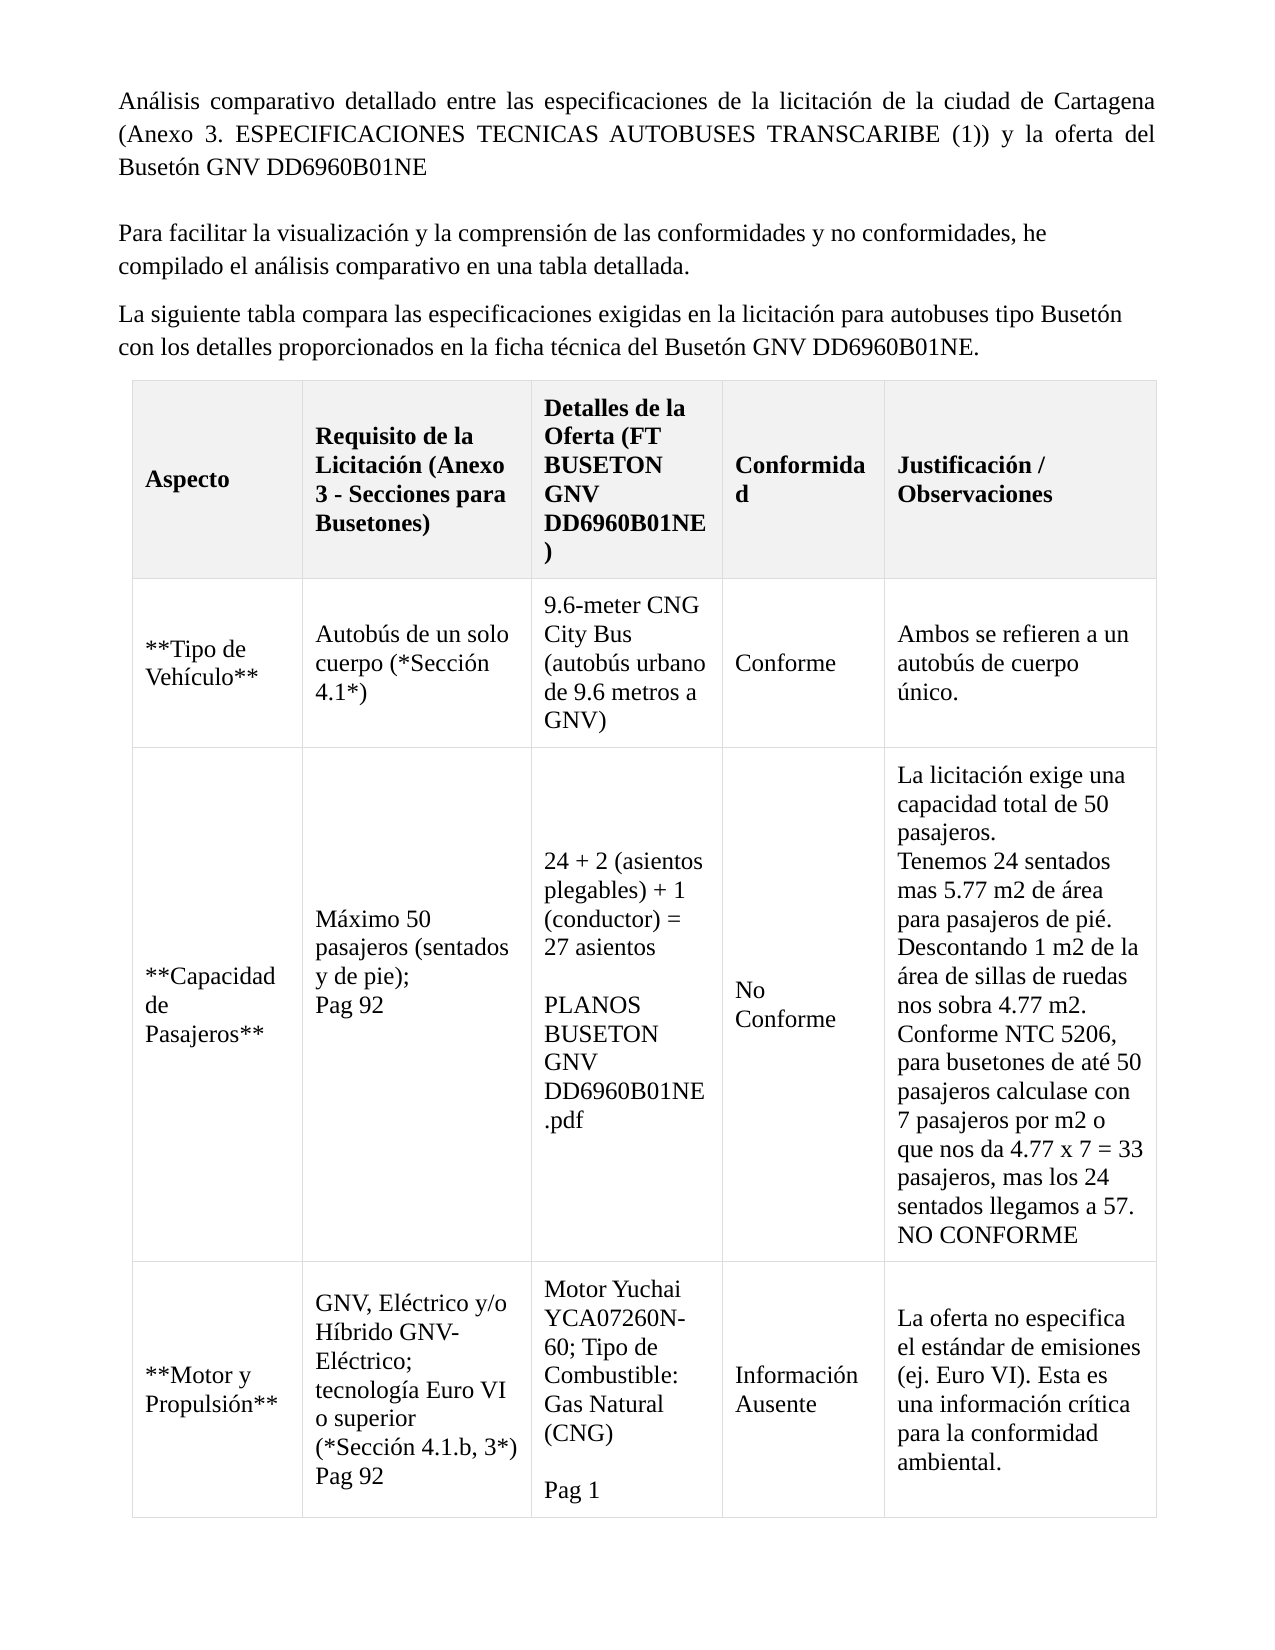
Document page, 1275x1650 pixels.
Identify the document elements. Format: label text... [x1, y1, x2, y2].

table_header Aspecto [133, 381, 302, 578]
table_cell **Motor y Propulsión** [133, 1262, 302, 1517]
table_header Requisito de la Licitación (Anexo 3 - Secciones para Busetones) [303, 381, 531, 578]
table_cell **Tipo de Vehículo** [133, 579, 302, 747]
table_header Detalles de la Oferta (FT BUSETON GNV DD6960B01NE) [532, 381, 722, 578]
text Para facilitar la visualización y la comprensión de las conformidades y no conformidades, he compilado el análisis comparativo en una tabla detallada. [118, 218, 1157, 280]
text La siguiente tabla compara las especificaciones exigidas en la licitación para autobuses tipo Busetón con los detalles proporcionados en la ficha técnica del Busetón GNV DD6960B01NE. [118, 299, 1157, 361]
table_cell Ambos se refieren a un autobús de cuerpo único. [885, 579, 1156, 747]
table_cell No Conforme [723, 748, 884, 1261]
table_cell Información Ausente [723, 1262, 884, 1517]
table_cell La licitación exige una capacidad total de 50 pasajeros. Tenemos 24 sentados mas 5.77 m2 de área para pasajeros de pié. Descontando 1 m2 de la área de sillas de ruedas nos sobra 4.77 m2. Conforme NTC 5206, para busetones de até 50 pasajeros calculase con 7 pasajeros por m2 o que nos da 4.77 x 7 = 33 pasajeros, mas los 24 sentados llegamos a 57. NO CONFORME [885, 748, 1156, 1261]
table_cell Conforme [723, 579, 884, 747]
table_header Justificación / Observaciones [885, 381, 1156, 578]
table_cell Autobús de un solo cuerpo (*Sección 4.1*) [303, 579, 531, 747]
table_header Conformidad [723, 381, 884, 578]
table_cell GNV, Eléctrico y/o Híbrido GNV-Eléctrico; tecnología Euro VI o superior (*Sección 4.1.b, 3*) Pag 92 [303, 1262, 531, 1517]
table_cell **Capacidad de Pasajeros** [133, 748, 302, 1261]
table_cell La oferta no especifica el estándar de emisiones (ej. Euro VI). Esta es una información crítica para la conformidad ambiental. [885, 1262, 1156, 1517]
table_cell 24 + 2 (asientos plegables) + 1 (conductor) = 27 asientos PLANOS BUSETON GNV DD6960B01NE.pdf [532, 748, 722, 1261]
table_cell 9.6-meter CNG City Bus (autobús urbano de 9.6 metros a GNV) [532, 579, 722, 747]
table_cell Motor Yuchai YCA07260N-60; Tipo de Combustible: Gas Natural (CNG) Pag 1 [532, 1262, 722, 1517]
table_cell Máximo 50 pasajeros (sentados y de pie); Pag 92 [303, 748, 531, 1261]
